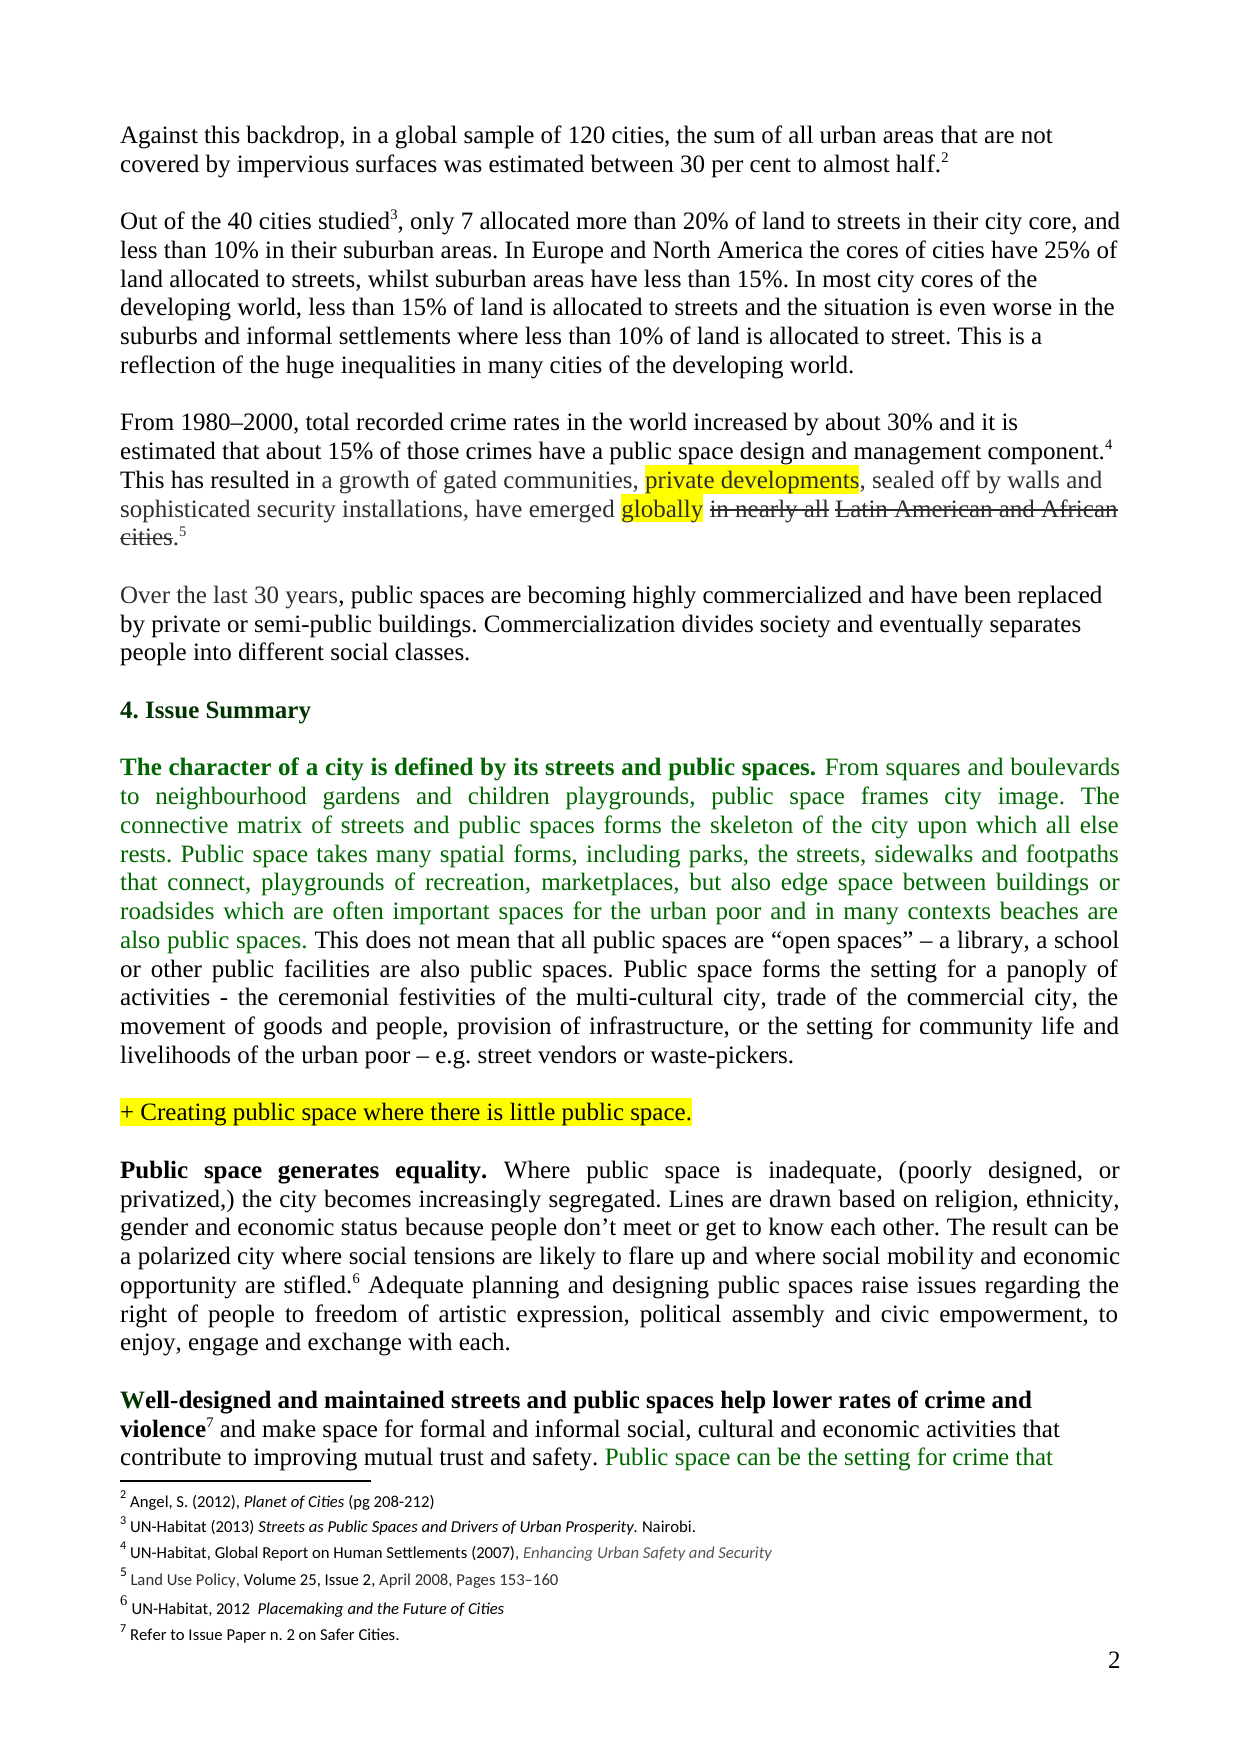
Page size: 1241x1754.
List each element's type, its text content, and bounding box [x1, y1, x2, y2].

text The character of a city is defined by its streets and public spaces. From squares and boulevards to neighbourhood gardens and children playgrounds, public space frames city image. The connective matrix of streets and public spaces forms the skeleton of the city upon which all else rests. Public space takes many spatial forms, including parks, the streets, sidewalks and footpaths that connect, playgrounds of recreation, marketplaces, but also edge space between buildings or roadsides which are often important spaces for the urban poor and in many contexts beaches are also public spaces. This does not mean that all public spaces are “open spaces” – a library, a school or other public facilities are also public spaces. Public space forms the setting for a panoply of activities - the ceremonial festivities of the multi-cultural city, trade of the commercial city, the movement of goods and people, provision of infrastructure, or the setting for community life and livelihoods of the urban poor – e.g. street vendors or waste-pickers. [120, 752, 1120, 1069]
text From 1980–2000, total recorded crime rates in the world increased by about 30% and it is estimated that about 15% of those crimes have a public space design and management component. This has resulted in a growth of gated communities, private developments, sealed off by walls and sophisticated security installations, have emerged globally in nearly all Latin American and African cities. [120, 407, 1120, 551]
text Against this backdrop, in a global sample of 120 cities, the sum of all urban areas that are not covered by impervious surfaces was estimated between 30 per cent to almost half. [120, 120, 1120, 177]
text Out of the 40 cities studied, only 7 allocated more than 20% of land to streets in their city core, and less than 10% in their suburban areas. In Europe and North America the cores of cities have 25% of land allocated to streets, whilst suburban areas have less than 15%. In most city cores of the developing world, less than 15% of land is allocated to streets and the situation is even worse in the suburbs and informal settlements where less than 10% of land is allocated to street. This is a reflection of the huge inequalities in many cities of the developing world. [120, 206, 1120, 379]
text 4. Issue Summary [120, 695, 1120, 724]
text + Creating public space where there is little public space. [120, 1097, 1120, 1126]
text Public space generates equality. Where public space is inadequate, (poorly designed, or privatized,) the city becomes increasingly segregated. Lines are drawn based on religion, ethnicity, gender and economic status because people don’t meet or get to know each other. The result can be a polarized city where social tensions are likely to flare up and where social mobility and economic opportunity are stifled. Adequate planning and designing public spaces raise issues regarding the right of people to freedom of artistic expression, political assembly and civic empowerment, to enjoy, engage and exchange with each. [120, 1155, 1120, 1356]
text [120, 1385, 1120, 1471]
text Over the last 30 years, public spaces are becoming highly commercialized and have been replaced by private or semi-public buildings. Commercialization divides society and eventually separates people into different social classes. [120, 580, 1120, 666]
